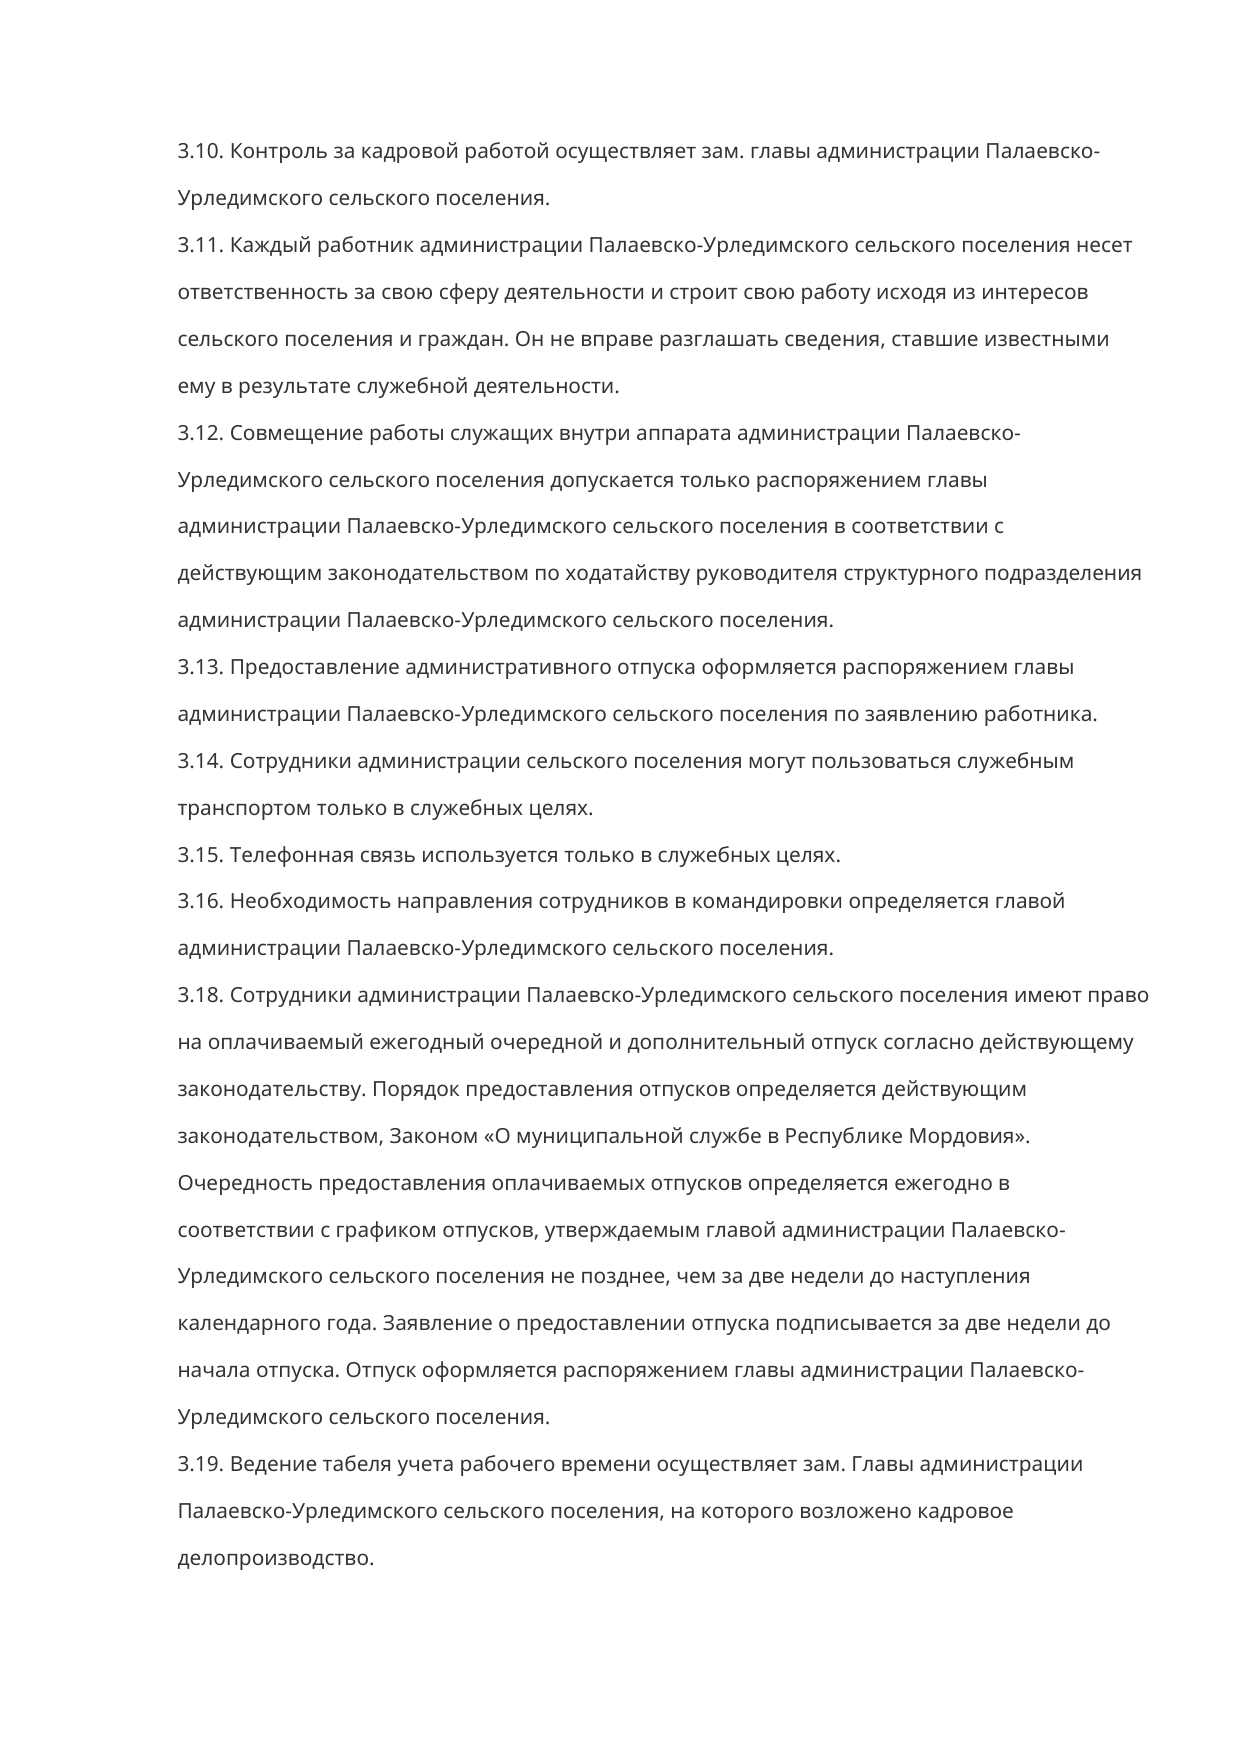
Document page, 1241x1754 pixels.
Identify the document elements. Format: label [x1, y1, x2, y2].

text [177, 118, 1152, 1571]
